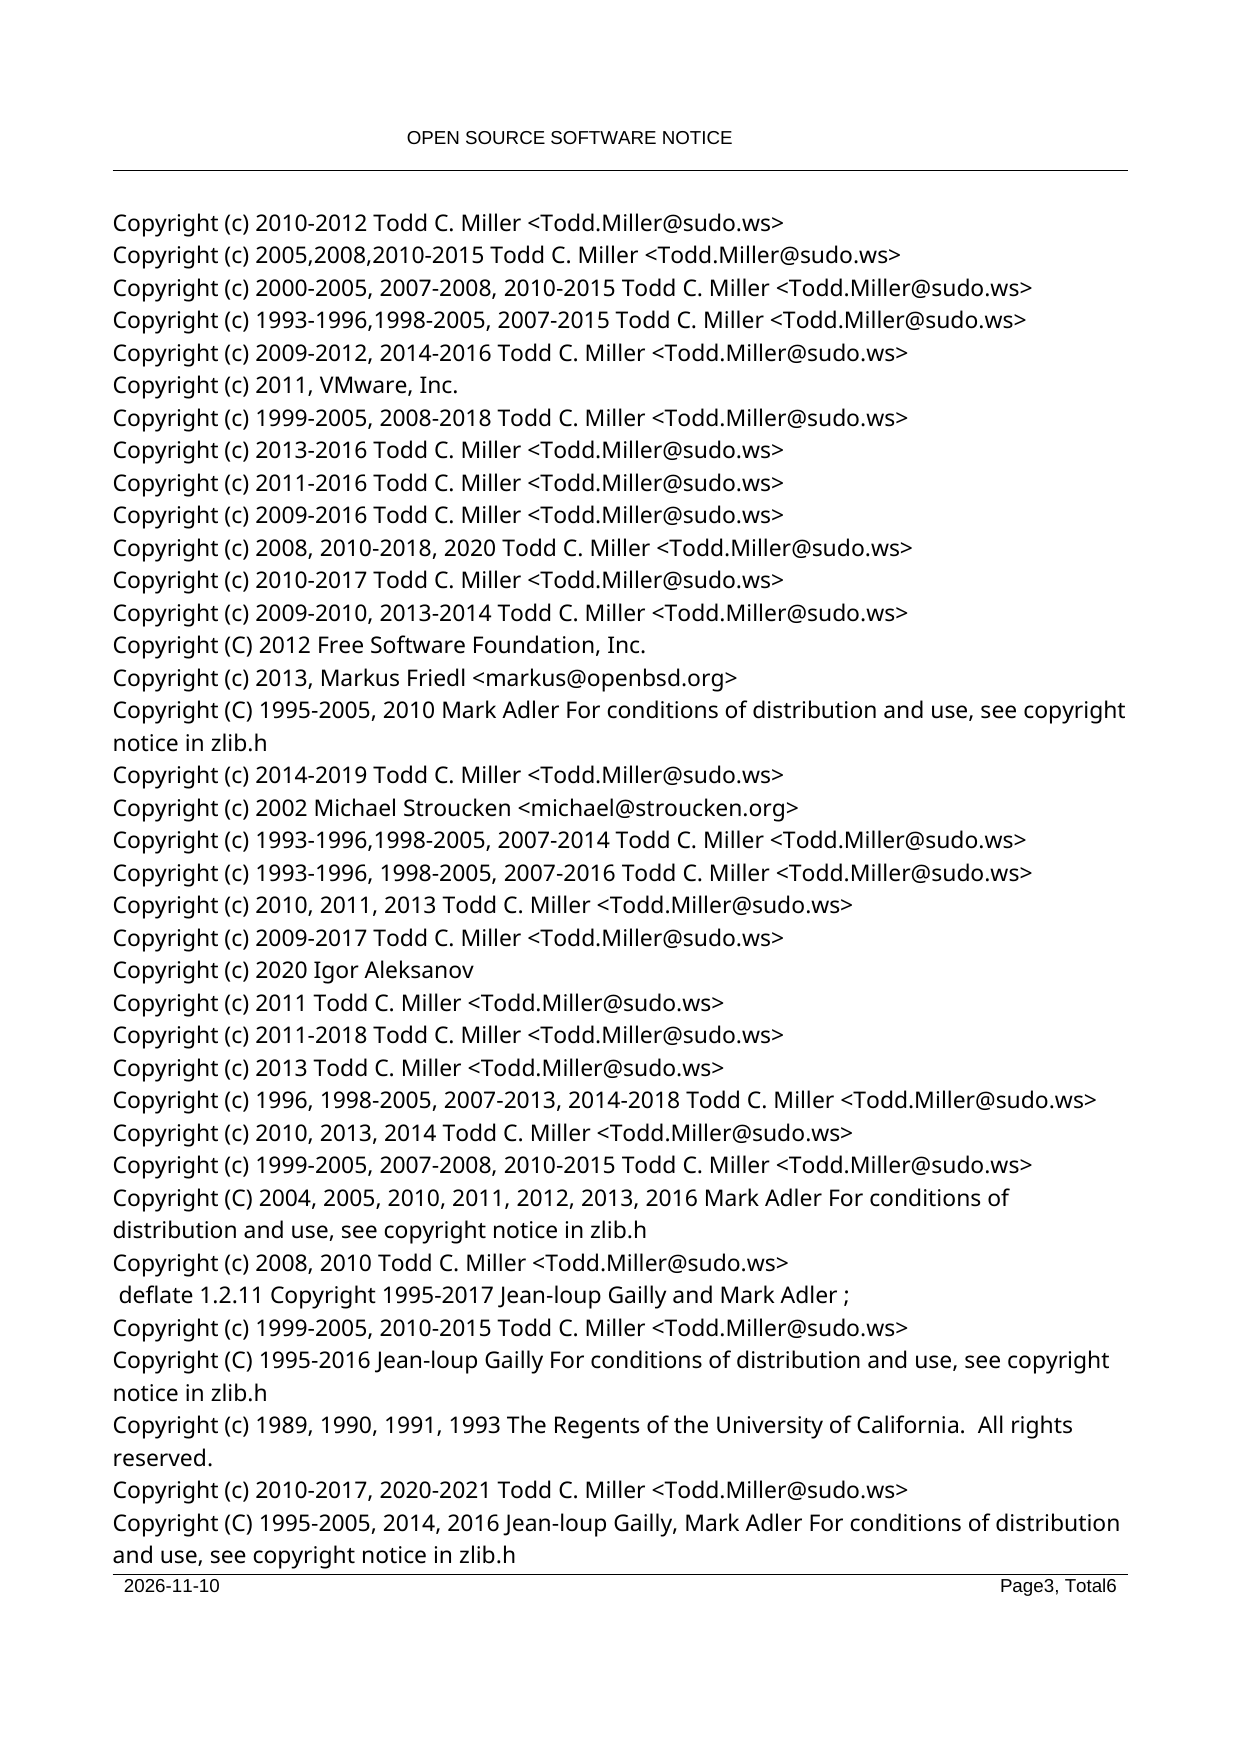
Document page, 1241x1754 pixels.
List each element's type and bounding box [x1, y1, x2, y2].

text [112, 206, 1128, 1571]
